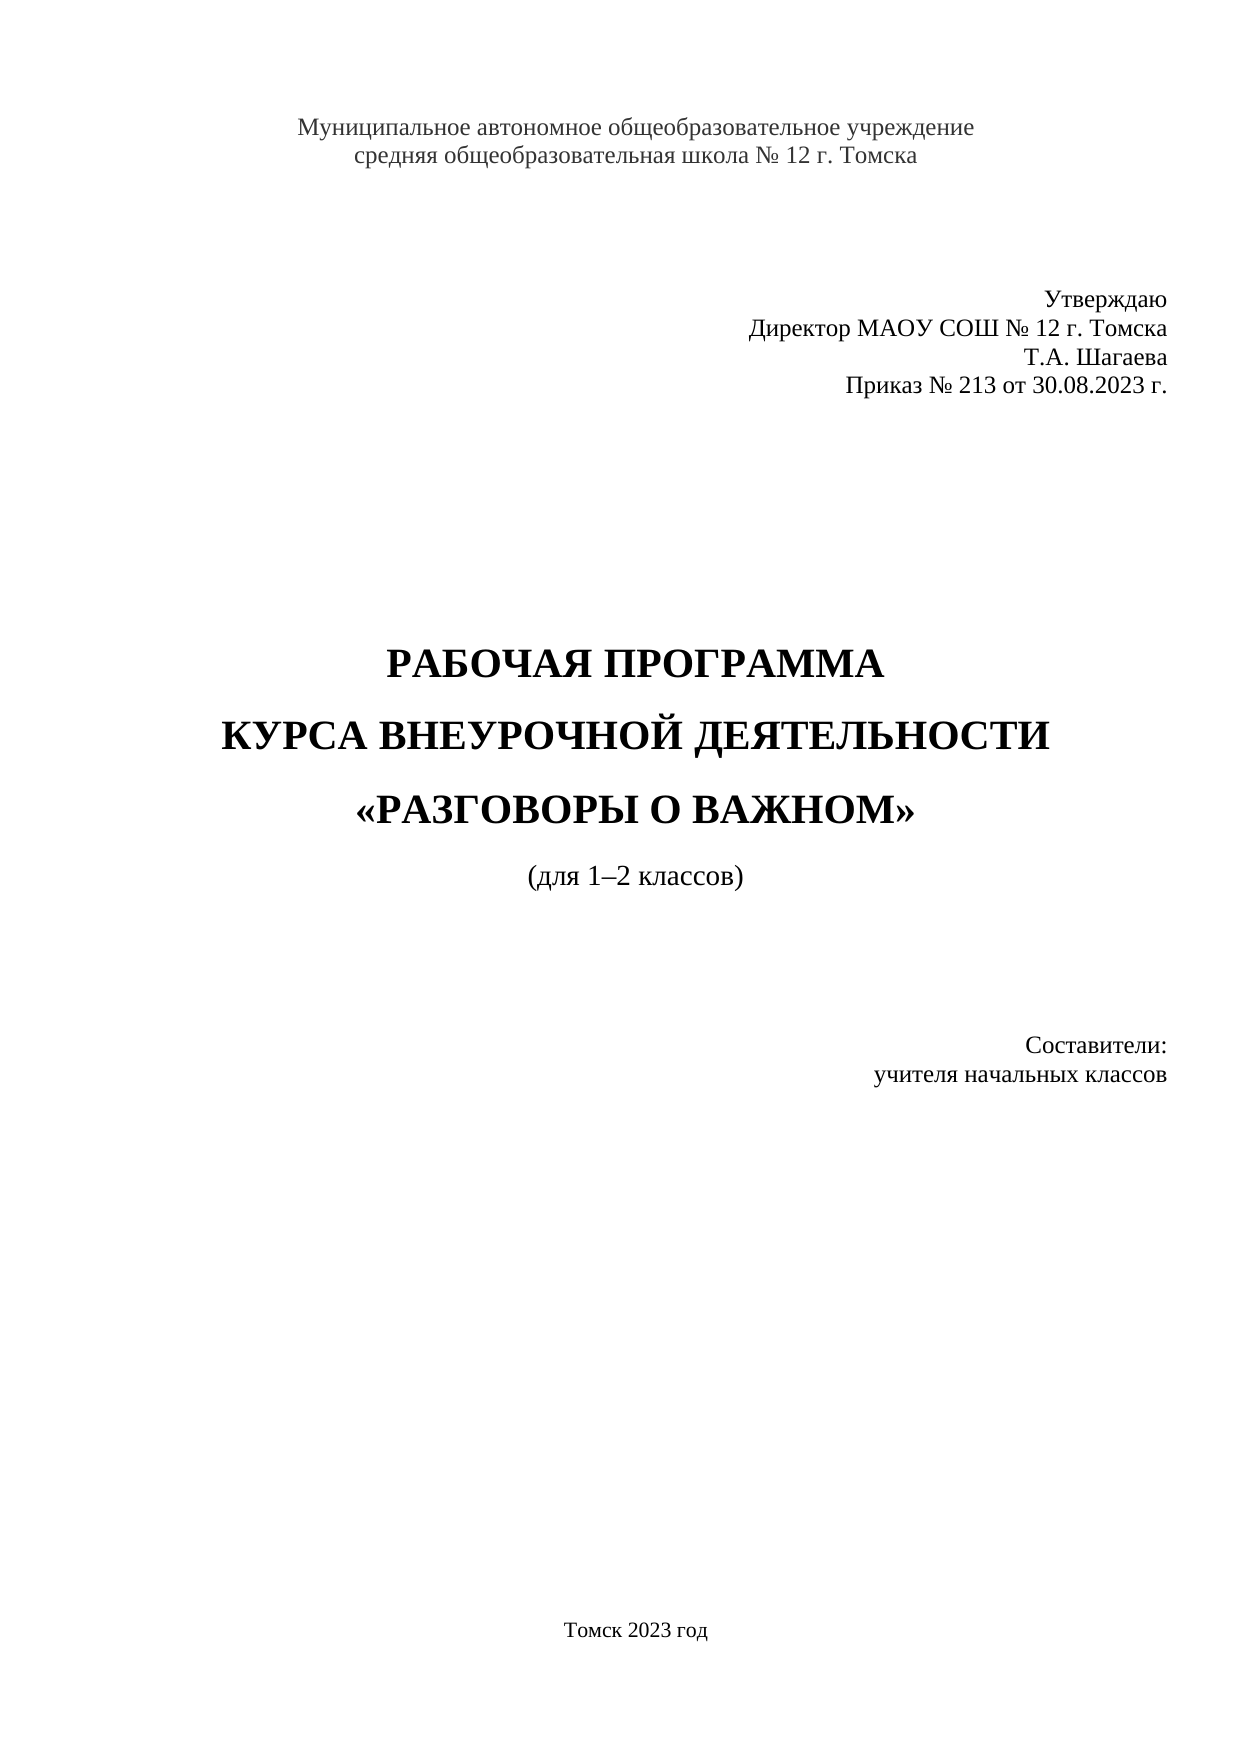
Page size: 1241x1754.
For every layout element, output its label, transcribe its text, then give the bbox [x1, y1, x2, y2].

text Директор МАОУ СОШ № 12 г. Томска [104, 313, 1167, 342]
text Томск 2023 год [104, 1617, 1167, 1643]
text Муниципальное автономное общеобразовательное учреждение [104, 112, 1167, 140]
text (для 1–2 классов) [104, 858, 1167, 892]
text КУРСА ВНЕУРОЧНОЙ ДЕЯТЕЛЬНОСТИ [104, 710, 1167, 758]
text учителя начальных классов [104, 1059, 1167, 1088]
text средняя общеобразовательная школа № 12 г. Томска [104, 140, 1167, 169]
text Утверждаю [104, 284, 1167, 313]
text Составители: [104, 1031, 1167, 1059]
text РАБОЧАЯ ПРОГРАММА [104, 638, 1167, 686]
text «РАЗГОВОРЫ О ВАЖНОМ» [104, 784, 1167, 832]
text Приказ № 213 от 30.08.2023 г. [104, 370, 1167, 399]
text Т.А. Шагаева [104, 342, 1167, 370]
